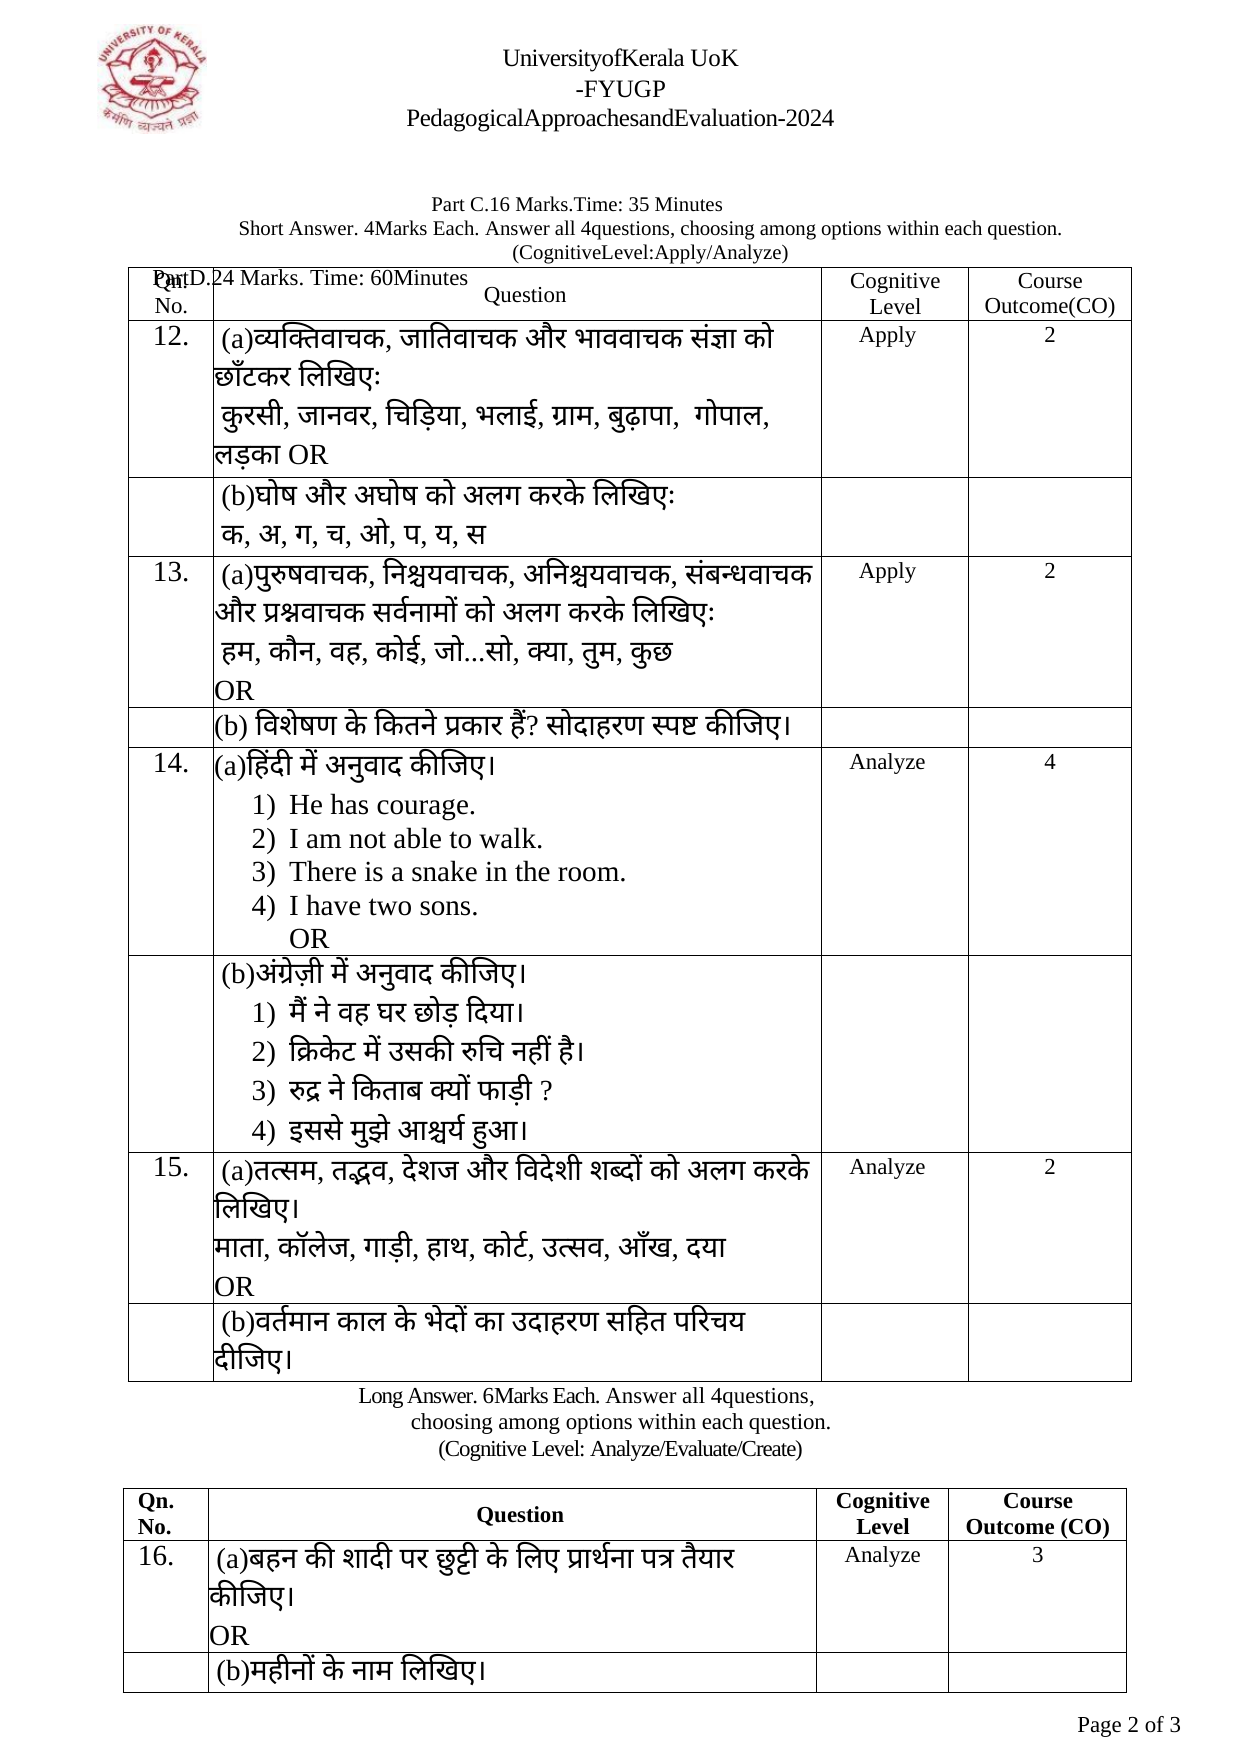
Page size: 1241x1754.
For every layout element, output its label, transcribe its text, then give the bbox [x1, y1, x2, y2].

table_cell (a)बहन की शादी पर छुट्टी के लिए प्रार्थना पत्र तैयार कीजिए। OR [209, 1541, 816, 1652]
table_header Qn. No. [124, 1489, 208, 1540]
table_cell (b)महीनों के नाम लिखिए। [209, 1653, 816, 1692]
table_cell 14. [129, 748, 213, 955]
table_cell 2 [969, 1153, 1131, 1303]
table_cell [949, 1653, 1126, 1692]
text choosing among options within each question. [146, 1408, 1096, 1435]
text Short Answer. 4Marks Each. Answer all 4questions, choosing among options within each question. [146, 216, 1154, 240]
table_cell (b)घोष और अघोष को अलग करके लिखिएः क, अ, ग, च, ओ, प, य, स [214, 478, 821, 556]
table_cell Apply [822, 557, 968, 707]
table_cell 16. [124, 1541, 208, 1652]
table_header Cognitive Level [817, 1489, 948, 1540]
table_cell (a)हिंदी में अनुवाद कीजिए। He has courage. I am not able to walk. There is a snake in the room. I have two sons. OR [214, 748, 821, 955]
table_cell [969, 1304, 1131, 1381]
table_cell [129, 1304, 213, 1381]
table_cell 12. [129, 321, 213, 477]
table_cell [129, 478, 213, 556]
text Part C.16 Marks.Time: 35 Minutes [77, 192, 836, 216]
table_cell (a)पुरुषवाचक, निश्चयवाचक, अनिश्चयवाचक, संबन्धवाचक और प्रश्नवाचक सर्वनामों को अलग करके लिखिएः हम, कौन, वह, कोई, जो...सो, क्या, तुम, कुछ OR [214, 557, 821, 707]
table_cell (a)तत्सम, तद्भव, देशज और विदेशी शब्दों को अलग करके लिखिए। माता, कॉलेज, गाड़ी, हाथ, कोर्ट, उत्सव, आँख, दया OR [214, 1153, 821, 1303]
table_cell Analyze [817, 1541, 948, 1652]
table_cell [817, 1653, 948, 1692]
table_cell [822, 478, 968, 556]
table_cell 13. [129, 557, 213, 707]
table_cell 3 [949, 1541, 1126, 1652]
table_cell 2 [969, 557, 1131, 707]
picture [97, 24, 207, 134]
table_header Cognitive Level [822, 268, 968, 320]
table_cell [822, 708, 968, 747]
table_cell [124, 1653, 208, 1692]
table_cell (a)व्यक्तिवाचक, जातिवाचक और भाववाचक संज्ञा को छाँटकर लिखिएः कुरसी, जानवर, चिड़िया, भलाई, ग्राम, बुढ़ापा, गोपाल, लड़का OR [214, 321, 821, 477]
table_cell [129, 708, 213, 747]
table_cell Analyze [822, 748, 968, 955]
table_cell Apply [822, 321, 968, 477]
table_cell [969, 708, 1131, 747]
text Long Answer. 6Marks Each. Answer all 4questions, [77, 290, 1096, 1408]
table_cell (b)अंग्रेज़ी में अनुवाद कीजिए। मैं ने वह घर छोड़ दिया। क्रिकेट में उसकी रुचि नहीं है। रुद्र ने किताब क्यों फाड़ी ? इससे मुझे आश्चर्य हुआ। [214, 956, 821, 1152]
table_cell Analyze [822, 1153, 968, 1303]
table_header Course Outcome (CO) [949, 1489, 1126, 1540]
table_cell [822, 1304, 968, 1381]
text (CognitiveLevel:Apply/Analyze) [146, 240, 1154, 264]
table_cell 15. [129, 1153, 213, 1303]
table_header Qn. No. [129, 268, 213, 320]
table_cell [969, 956, 1131, 1152]
text PartD.24 Marks. Time: 60Minutes [77, 264, 1094, 290]
table_cell 2 [969, 321, 1131, 477]
table_cell [969, 478, 1131, 556]
table_cell 4 [969, 748, 1131, 955]
table_cell (b) विशेषण के कितने प्रकार हैं? सोदाहरण स्पष्ट कीजिए। [214, 708, 821, 747]
table_cell [129, 956, 213, 1152]
text (Cognitive Level: Analyze/Evaluate/Create) [146, 1435, 1096, 1461]
table_header Question [214, 268, 821, 320]
table_header Course Outcome(CO) [969, 268, 1131, 320]
table_header Question [209, 1489, 816, 1540]
table_cell (b)वर्तमान काल के भेदों का उदाहरण सहित परिचय दीजिए। [214, 1304, 821, 1381]
table_cell [822, 956, 968, 1152]
